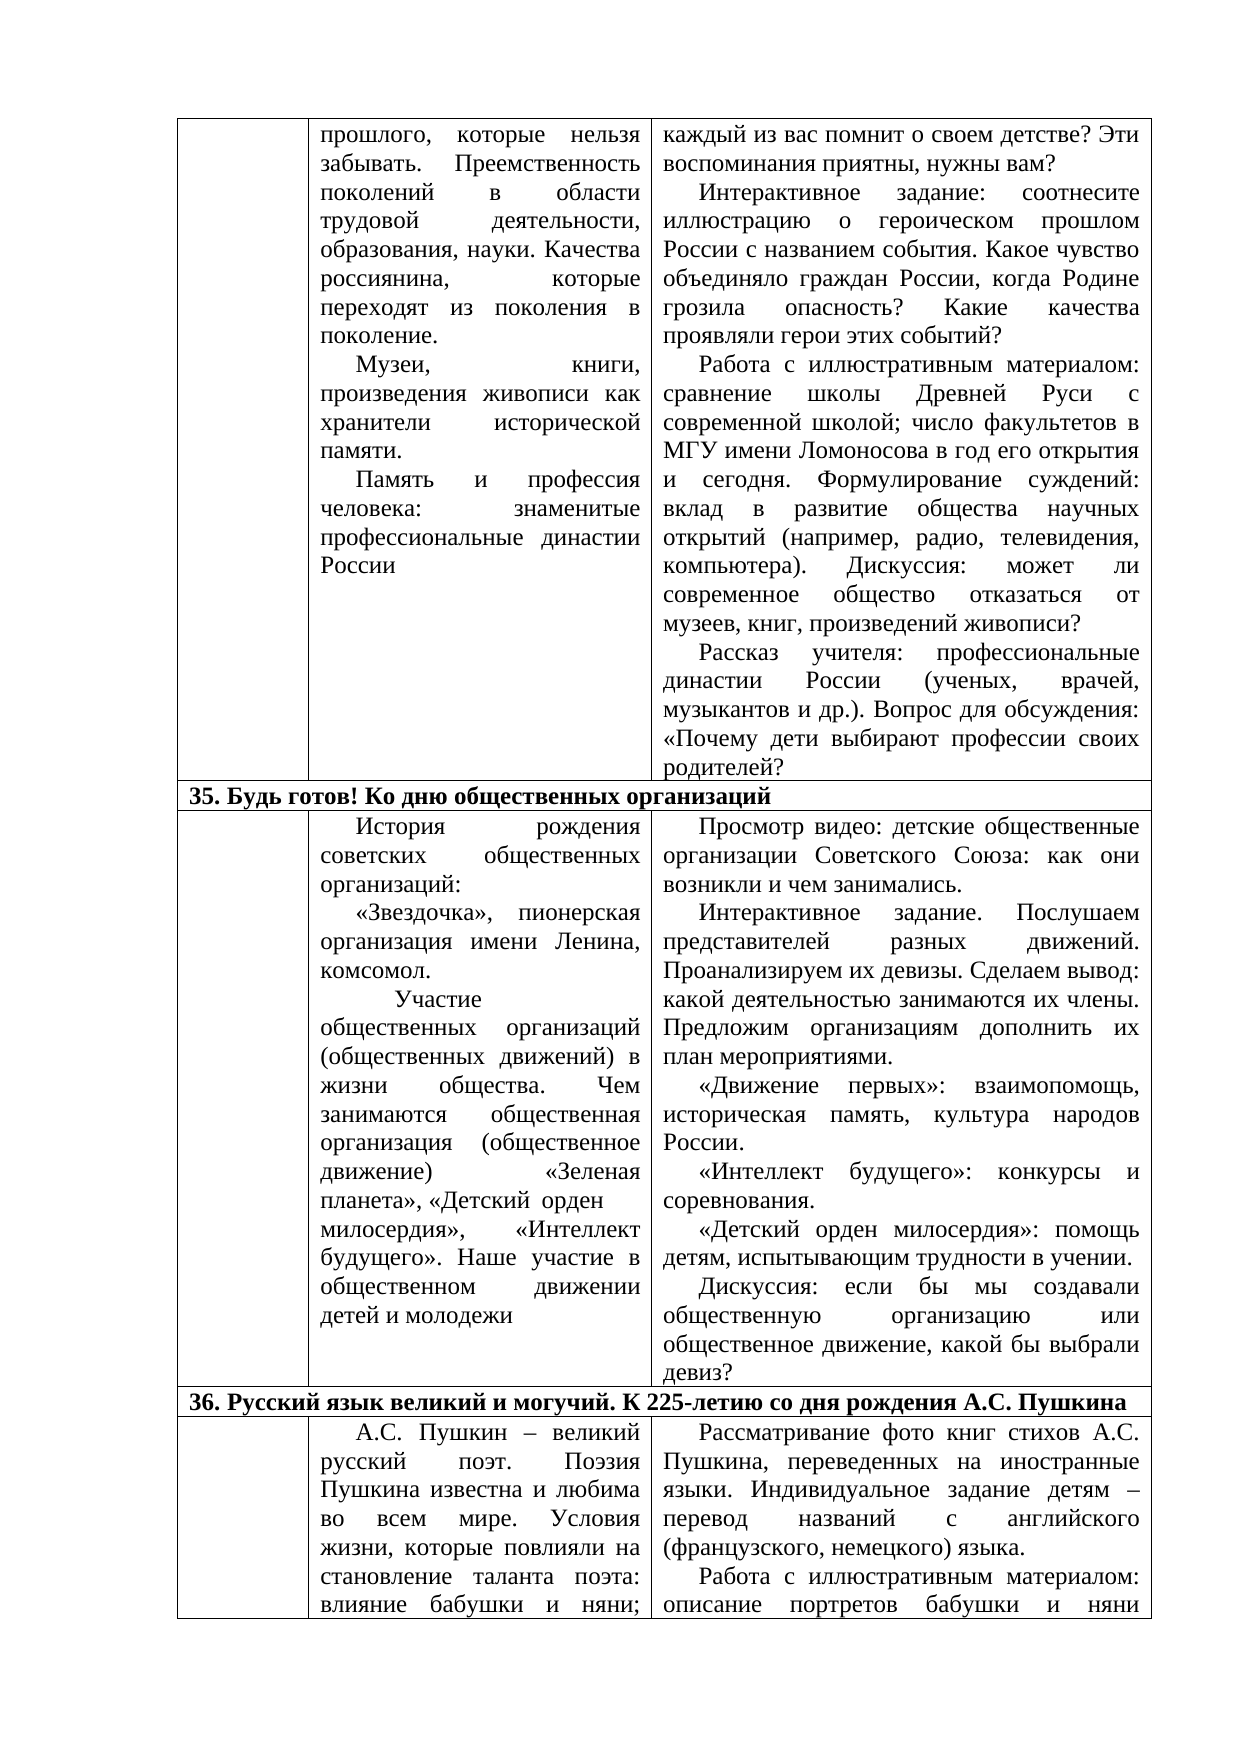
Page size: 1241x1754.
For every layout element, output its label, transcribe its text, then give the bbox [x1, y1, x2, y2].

table_cell [178, 811, 308, 1386]
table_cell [652, 119, 1151, 780]
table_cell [309, 119, 651, 780]
table_cell [178, 1417, 308, 1618]
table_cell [652, 1417, 1151, 1618]
table_cell 36. Русский язык великий и могучий. К 225-летию со дня рождения А.С. Пушкина [178, 1387, 1151, 1416]
table_cell 35. Будь готов! Ко дню общественных организаций [178, 781, 1151, 810]
table_cell История рождения советских общественных организаций: «Звездочка», пионерская организация имени Ленина, комсомол. Участие общественных организаций (общественных движений) в жизни общества. Чем занимаются общественная организация (общественное движение) «Зеленая планета», «Детский орден милосердия», «Интеллект будущего». Наше участие в общественном движении детей и молодежи [309, 811, 651, 1386]
table_cell Просмотр видео: детские общественные организации Советского Союза: как они возникли и чем занимались. Интерактивное задание. Послушаем представителей разных движений. Проанализируем их девизы. Сделаем вывод: какой деятельностью занимаются их члены. Предложим организациям дополнить их план мероприятиями. «Движение первых»: взаимопомощь, историческая память, культура народов России. «Интеллект будущего»: конкурсы и соревнования. «Детский орден милосердия»: помощь детям, испытывающим трудности в учении. Дискуссия: если бы мы создавали общественную организацию или общественное движение, какой бы выбрали девиз? [652, 811, 1151, 1386]
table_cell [309, 1417, 651, 1618]
table_cell [178, 119, 308, 780]
